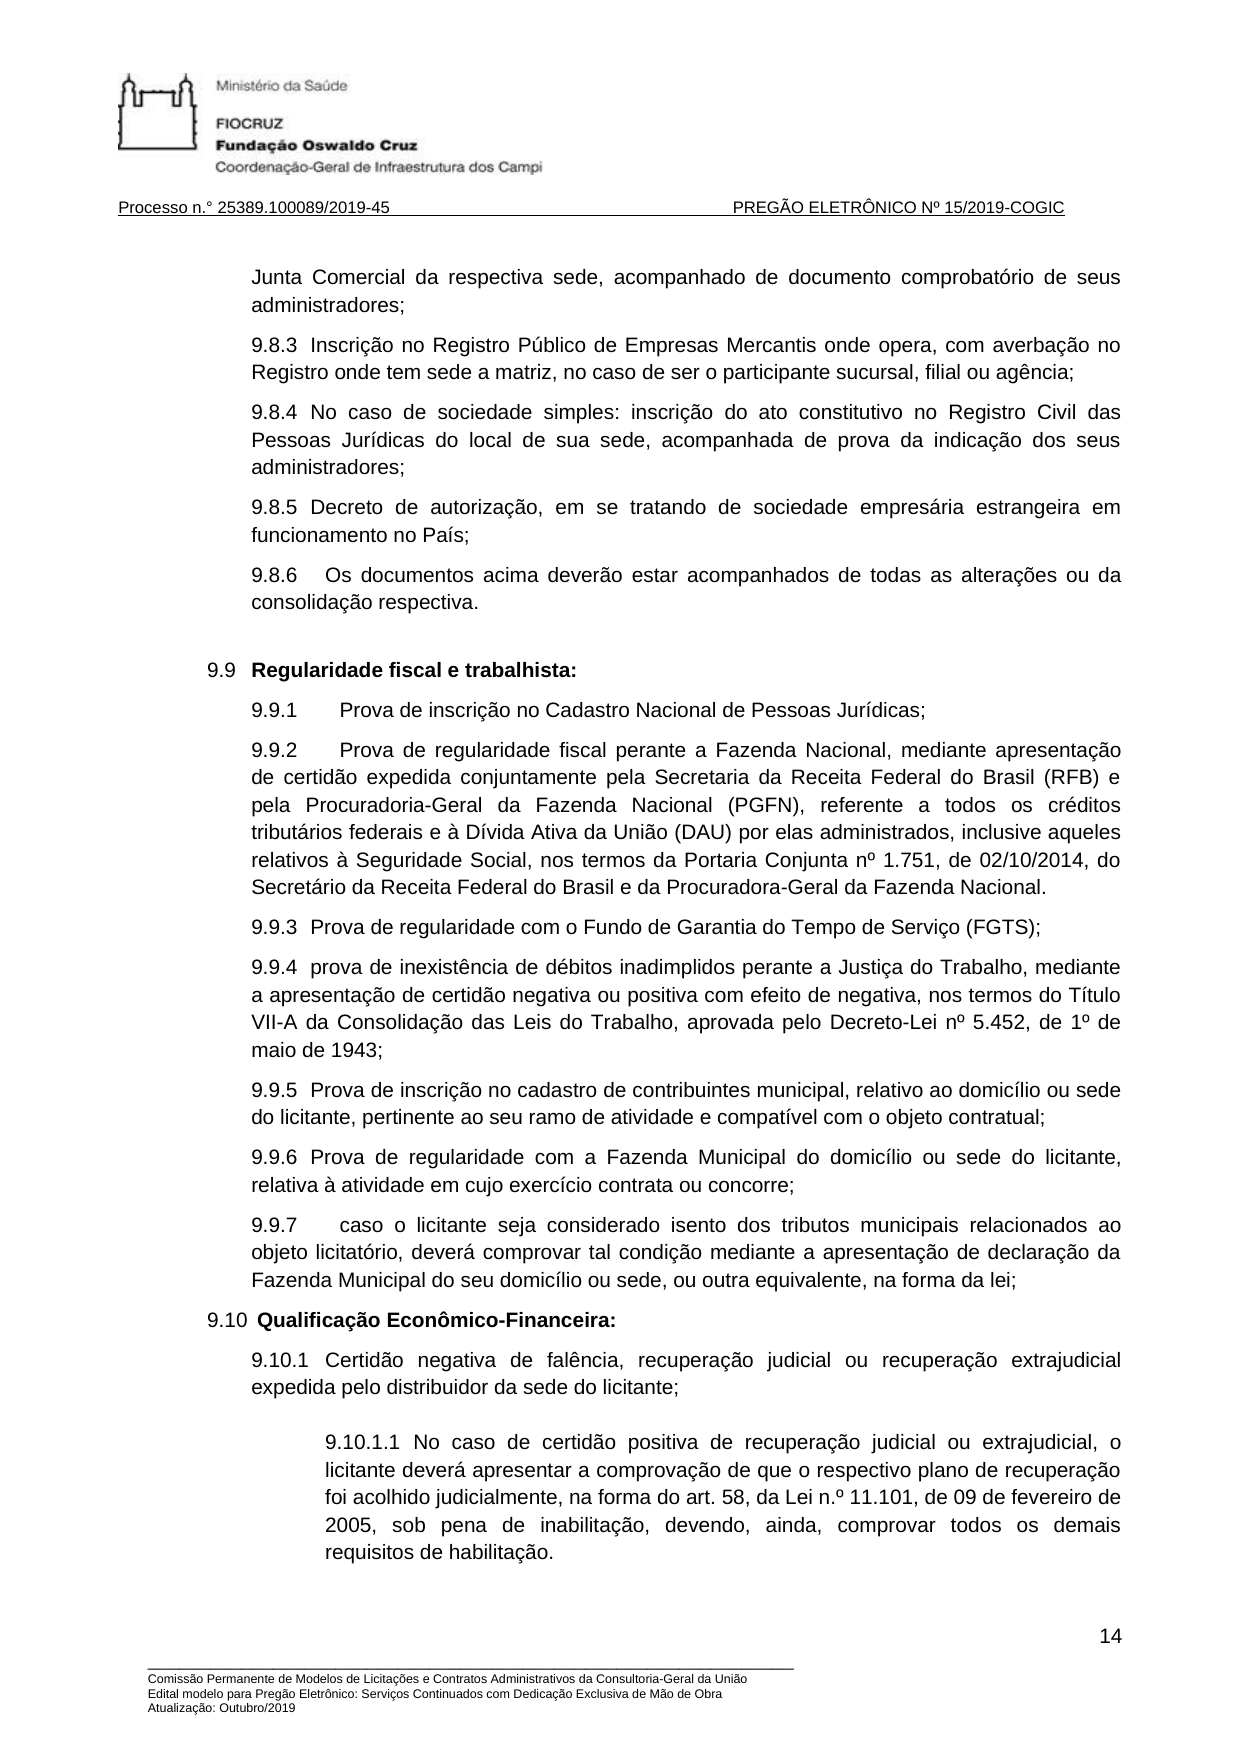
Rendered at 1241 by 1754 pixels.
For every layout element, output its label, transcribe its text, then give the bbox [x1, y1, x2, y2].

picture [118, 73, 543, 175]
list prova de inexistência de débitos inadimplidos perante a Justiça do Trabalho, mediante a apresentação de certidão negativa ou positiva com efeito de negativa, nos termos do Título VII-A da Consolidação das Leis do Trabalho, aprovada pelo Decreto-Lei nº 5.452, de 1º de maio de 1943; [251, 955, 1122, 1062]
list Os documentos acima deverão estar acompanhados de todas as alterações ou da consolidação respectiva. [251, 563, 1122, 614]
list Prova de inscrição no cadastro de contribuintes municipal, relativo ao domicílio ou sede do licitante, pertinente ao seu ramo de atividade e compatível com o objeto contratual; [251, 1078, 1122, 1129]
list Regularidade fiscal e trabalhista: [207, 658, 1063, 682]
list No caso de sociedade simples: inscrição do ato constitutivo no Registro Civil das Pessoas Jurídicas do local de sua sede, acompanhada de prova da indicação dos seus administradores; [251, 400, 1122, 479]
list Qualificação Econômico-Financeira: [162, 1308, 1063, 1332]
list No caso de certidão positiva de recuperação judicial ou extrajudicial, o licitante deverá apresentar a comprovação de que o respectivo plano de recuperação foi acolhido judicialmente, na forma do art. 58, da Lei n.º 11.101, de 09 de fevereiro de 2005, sob pena de inabilitação, devendo, ainda, comprovar todos os demais requisitos de habilitação. [325, 1430, 1122, 1564]
list caso o licitante seja considerado isento dos tributos municipais relacionados ao objeto licitatório, deverá comprovar tal condição mediante a apresentação de declaração da Fazenda Municipal do seu domicílio ou sede, ou outra equivalente, na forma da lei; [251, 1213, 1122, 1292]
list Prova de regularidade fiscal perante a Fazenda Nacional, mediante apresentação de certidão expedida conjuntamente pela Secretaria da Receita Federal do Brasil (RFB) e pela Procuradoria-Geral da Fazenda Nacional (PGFN), referente a todos os créditos tributários federais e à Dívida Ativa da União (DAU) por elas administrados, inclusive aqueles relativos à Seguridade Social, nos termos da Portaria Conjunta nº 1.751, de 02/10/2014, do Secretário da Receita Federal do Brasil e da Procuradora-Geral da Fazenda Nacional. [251, 738, 1122, 899]
list Prova de inscrição no Cadastro Nacional de Pessoas Jurídicas; [251, 698, 1122, 722]
list Decreto de autorização, em se tratando de sociedade empresária estrangeira em funcionamento no País; [251, 495, 1122, 547]
list Prova de regularidade com a Fazenda Municipal do domicílio ou sede do licitante, relativa à atividade em cujo exercício contrata ou concorre; [251, 1145, 1122, 1197]
list Prova de regularidade com o Fundo de Garantia do Tempo de Serviço (FGTS); [251, 915, 1122, 939]
list Inscrição no Registro Público de Empresas Mercantis onde opera, com averbação no Registro onde tem sede a matriz, no caso de ser o participante sucursal, filial ou agência; [251, 333, 1122, 384]
list Certidão negativa de falência, recuperação judicial ou recuperação extrajudicial expedida pelo distribuidor da sede do licitante; [251, 1348, 1122, 1399]
